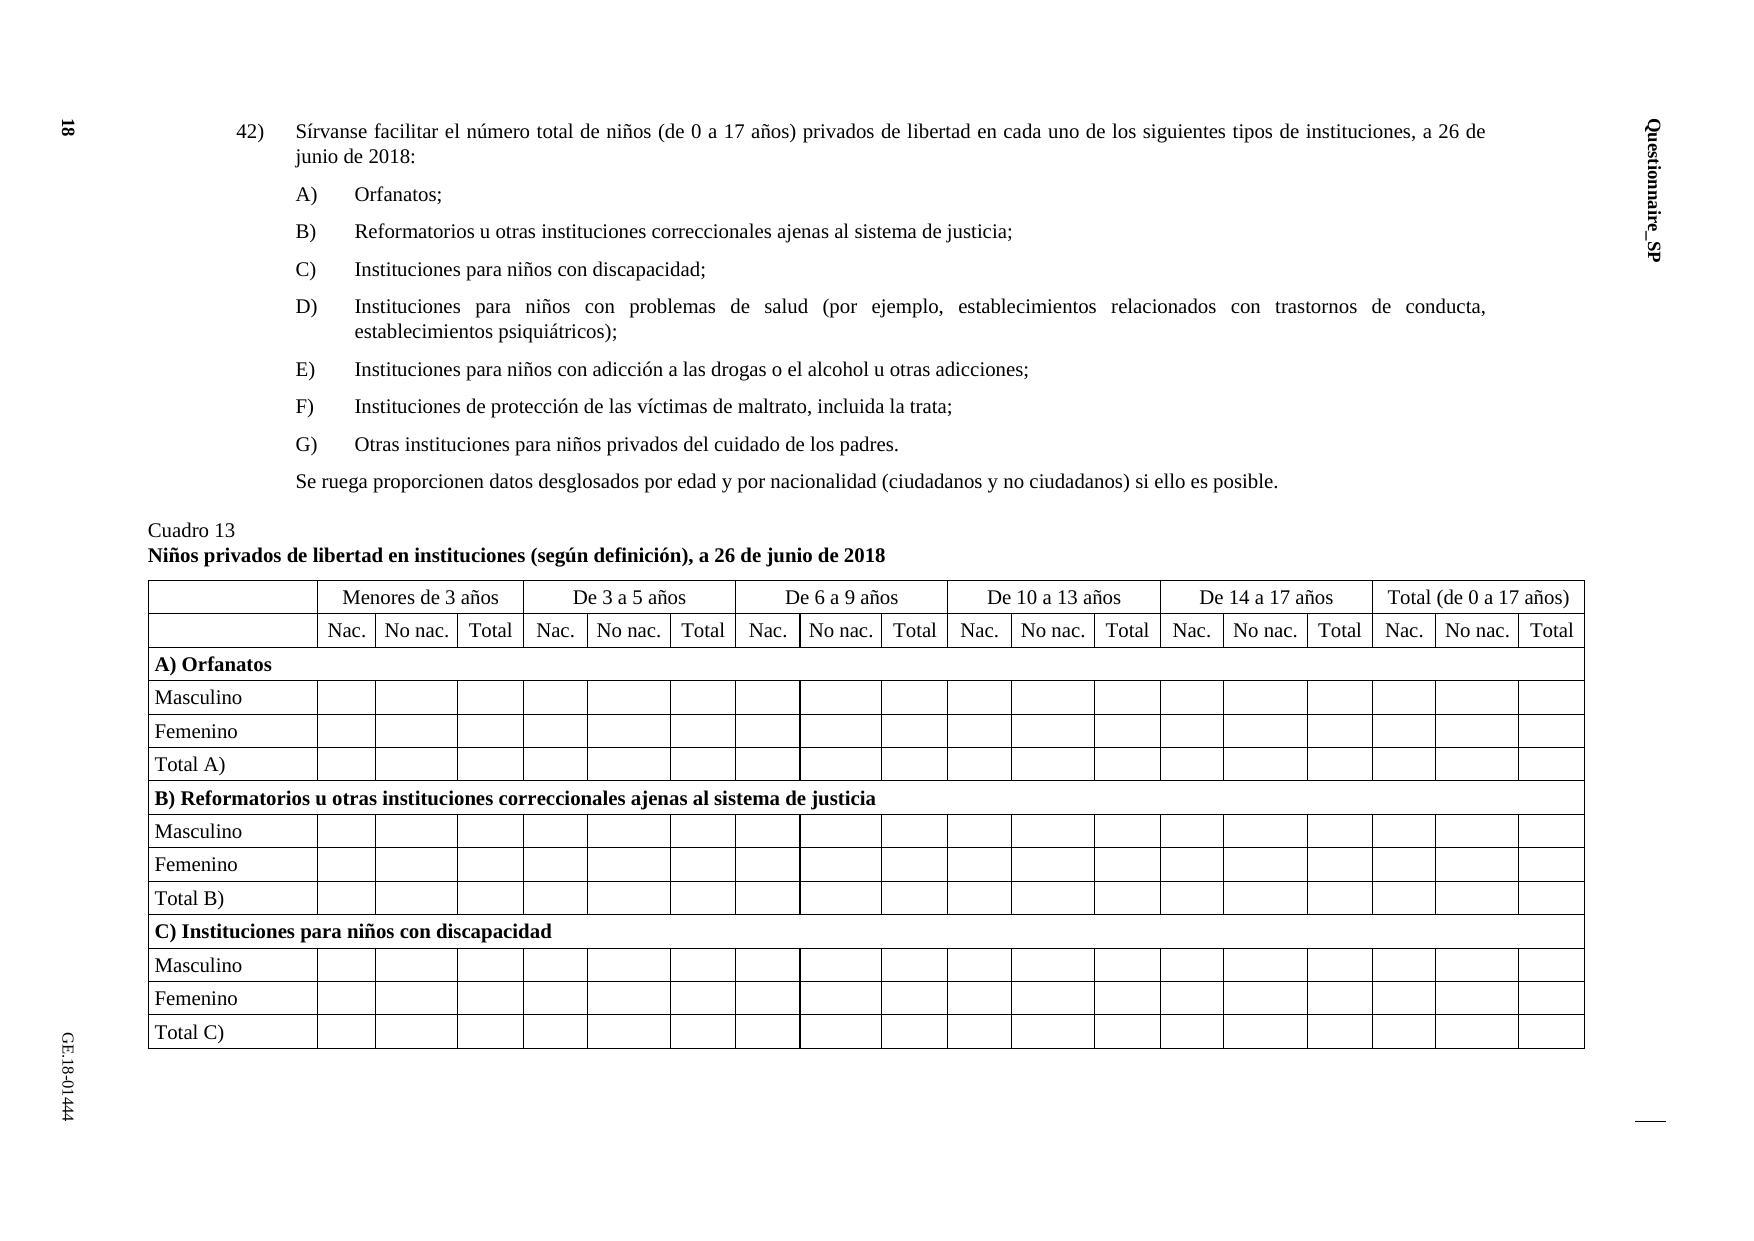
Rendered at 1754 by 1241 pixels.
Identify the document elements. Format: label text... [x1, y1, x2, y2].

table_cell [671, 748, 735, 780]
table_cell [524, 982, 587, 1014]
table_cell [1308, 681, 1372, 713]
table_cell [1095, 748, 1160, 780]
table_cell Nac. [948, 614, 1011, 647]
table_cell [801, 681, 881, 713]
table_cell Masculino [149, 681, 317, 713]
table_cell [588, 815, 670, 847]
table_cell [524, 748, 587, 780]
table_cell [524, 949, 587, 981]
table_cell Total C) [149, 1015, 317, 1048]
table_cell [376, 982, 457, 1014]
table_cell [1519, 882, 1584, 914]
table_cell [588, 1015, 670, 1048]
table_header [149, 581, 317, 613]
table_cell [736, 748, 799, 780]
table_header Total (de 0 a 17 años) [1373, 581, 1584, 613]
table_cell [1436, 982, 1518, 1014]
table_cell [376, 748, 457, 780]
table_cell [1519, 815, 1584, 847]
table_cell [376, 848, 457, 881]
table_cell [1161, 1015, 1223, 1048]
table_cell [736, 982, 799, 1014]
table_cell No nac. [1012, 614, 1094, 647]
table_cell [458, 815, 523, 847]
table_cell [1519, 715, 1584, 747]
table_cell C) Instituciones para niños con discapacidad [149, 915, 1584, 947]
table_cell [318, 681, 375, 713]
table_cell [1436, 882, 1518, 914]
table_cell [801, 715, 881, 747]
table_cell [1519, 1015, 1584, 1048]
table_cell [736, 949, 799, 981]
table_cell Nac. [736, 614, 799, 647]
table_cell [1373, 748, 1435, 780]
table_cell [1308, 982, 1372, 1014]
table_cell [882, 882, 947, 914]
table_cell [1436, 949, 1518, 981]
table_cell Total [1095, 614, 1160, 647]
table_cell [1436, 1015, 1518, 1048]
table_cell [948, 815, 1011, 847]
table_cell [801, 748, 881, 780]
table_cell [524, 1015, 587, 1048]
table_cell [1224, 748, 1307, 780]
table_cell [948, 681, 1011, 713]
table_cell [376, 1015, 457, 1048]
table_cell [1012, 882, 1094, 914]
table_cell Total [882, 614, 947, 647]
table_cell [948, 715, 1011, 747]
table_cell [1095, 949, 1160, 981]
table_cell [588, 681, 670, 713]
table_cell [1012, 715, 1094, 747]
table_cell Masculino [149, 949, 317, 981]
table_cell [948, 748, 1011, 780]
table_cell [524, 882, 587, 914]
table_cell [318, 715, 375, 747]
table_cell [1224, 815, 1307, 847]
table_cell [1519, 848, 1584, 881]
table_cell [458, 848, 523, 881]
table_cell [1373, 815, 1435, 847]
table_cell [801, 982, 881, 1014]
table_cell [882, 848, 947, 881]
table_cell Masculino [149, 815, 317, 847]
table_cell [671, 982, 735, 1014]
table_cell [1519, 681, 1584, 713]
table_header De 3 a 5 años [524, 581, 735, 613]
table_cell [588, 848, 670, 881]
table_cell [524, 815, 587, 847]
table_cell Total A) [149, 748, 317, 780]
text C) Instituciones para niños con discapacidad; [295, 256, 1488, 281]
table_cell [1095, 1015, 1160, 1048]
table_cell [1095, 681, 1160, 713]
table_cell [1373, 949, 1435, 981]
table_cell Total [671, 614, 735, 647]
table_cell [1519, 949, 1584, 981]
table_cell [318, 1015, 375, 1048]
table_cell Total [1308, 614, 1372, 647]
subtitle Cuadro 13 [148, 518, 1488, 542]
table_cell [948, 848, 1011, 881]
table_cell [1012, 1015, 1094, 1048]
table_cell [1308, 949, 1372, 981]
table_cell [671, 715, 735, 747]
table_cell [671, 949, 735, 981]
table_cell [318, 982, 375, 1014]
table_cell [1373, 882, 1435, 914]
table_cell [1373, 982, 1435, 1014]
table_cell [524, 848, 587, 881]
table_cell [882, 715, 947, 747]
text D) Instituciones para niños con problemas de salud (por ejemplo, establecimientos relacionados con trastornos de conducta, establecimientos psiquiátricos); [295, 293, 1488, 343]
table_cell [588, 715, 670, 747]
table_cell [882, 982, 947, 1014]
table_cell [882, 681, 947, 713]
table_cell [1373, 715, 1435, 747]
table_cell B) Reformatorios u otras instituciones correccionales ajenas al sistema de justicia [149, 781, 1584, 814]
table_cell [801, 1015, 881, 1048]
table_cell Total [1519, 614, 1584, 647]
table_cell [318, 815, 375, 847]
table_cell [1224, 982, 1307, 1014]
table_cell [948, 882, 1011, 914]
table_cell [801, 848, 881, 881]
table_cell [318, 748, 375, 780]
table_cell [1308, 1015, 1372, 1048]
table_cell [1519, 982, 1584, 1014]
table_cell [671, 681, 735, 713]
table_cell [376, 815, 457, 847]
table_cell [736, 1015, 799, 1048]
table_cell [882, 748, 947, 780]
table_cell [948, 949, 1011, 981]
table_cell Femenino [149, 848, 317, 881]
table_cell [524, 715, 587, 747]
table_cell [1308, 715, 1372, 747]
table_cell [1012, 748, 1094, 780]
table_cell [458, 1015, 523, 1048]
table_cell [1308, 748, 1372, 780]
table_cell [1308, 848, 1372, 881]
table_cell [458, 681, 523, 713]
table_cell [318, 882, 375, 914]
table_cell [1161, 681, 1223, 713]
table_cell [671, 1015, 735, 1048]
table_cell Nac. [524, 614, 587, 647]
table_cell [1436, 715, 1518, 747]
table_header Menores de 3 años [318, 581, 523, 613]
table_cell No nac. [801, 614, 881, 647]
table_cell [458, 748, 523, 780]
table_cell [671, 848, 735, 881]
table_cell [1161, 982, 1223, 1014]
table_cell [671, 882, 735, 914]
table_cell [318, 848, 375, 881]
text A) Orfanatos; [295, 181, 1488, 206]
table_cell [1095, 848, 1160, 881]
table_cell [1308, 815, 1372, 847]
table_cell [1436, 815, 1518, 847]
text B) Reformatorios u otras instituciones correccionales ajenas al sistema de justicia; [295, 218, 1488, 243]
table_cell [1161, 848, 1223, 881]
table_cell [1012, 815, 1094, 847]
text G) Otras instituciones para niños privados del cuidado de los padres. [295, 431, 1488, 456]
table_cell [376, 715, 457, 747]
table_cell [458, 982, 523, 1014]
table_cell [671, 815, 735, 847]
table_header De 14 a 17 años [1161, 581, 1372, 613]
table_cell [801, 815, 881, 847]
table_cell [1224, 1015, 1307, 1048]
table_cell A) Orfanatos [149, 648, 1584, 680]
table_cell [736, 848, 799, 881]
table_cell Nac. [318, 614, 375, 647]
table_cell [1161, 748, 1223, 780]
text F) Instituciones de protección de las víctimas de maltrato, incluida la trata; [295, 393, 1488, 418]
table_header De 6 a 9 años [736, 581, 947, 613]
table_cell [1095, 715, 1160, 747]
table_cell [1224, 882, 1307, 914]
table_cell [1308, 882, 1372, 914]
table_cell [1012, 982, 1094, 1014]
table_cell [1012, 949, 1094, 981]
table_cell No nac. [376, 614, 457, 647]
table_cell [882, 1015, 947, 1048]
table_cell [882, 949, 947, 981]
table_cell [376, 949, 457, 981]
table_cell [1161, 815, 1223, 847]
text 42) Sírvanse facilitar el número total de niños (de 0 a 17 años) privados de libertad en cada uno de los siguientes tipos de instituciones, a 26 de junio de 2018: [236, 118, 1488, 168]
table_cell [1373, 848, 1435, 881]
table_cell [458, 715, 523, 747]
table_cell [1436, 748, 1518, 780]
text Se ruega proporcionen datos desglosados por edad y por nacionalidad (ciudadanos y no ciudadanos) si ello es posible. [295, 468, 1488, 493]
table_cell No nac. [1436, 614, 1518, 647]
table_cell Nac. [1373, 614, 1435, 647]
table_header De 10 a 13 años [948, 581, 1160, 613]
table_cell [1161, 715, 1223, 747]
text E) Instituciones para niños con adicción a las drogas o el alcohol u otras adicciones; [295, 356, 1488, 381]
table_cell Nac. [1161, 614, 1223, 647]
table_cell [1436, 681, 1518, 713]
table_cell [588, 949, 670, 981]
table_cell [458, 949, 523, 981]
table_cell Total [458, 614, 523, 647]
table_cell [1095, 815, 1160, 847]
text Niños privados de libertad en instituciones (según definición), a 26 de junio de 2018 [148, 542, 1488, 567]
table_cell [882, 815, 947, 847]
table_cell [1161, 949, 1223, 981]
table_cell [948, 1015, 1011, 1048]
table_cell [524, 681, 587, 713]
table_cell [1224, 949, 1307, 981]
table_cell Total B) [149, 882, 317, 914]
table_cell Femenino [149, 715, 317, 747]
table_cell Femenino [149, 982, 317, 1014]
table_cell No nac. [1224, 614, 1307, 647]
table_cell [736, 681, 799, 713]
table_cell [318, 949, 375, 981]
table_cell [1436, 848, 1518, 881]
table_cell No nac. [588, 614, 670, 647]
table_cell [801, 949, 881, 981]
table_cell [948, 982, 1011, 1014]
table_cell [1224, 715, 1307, 747]
table_cell [1224, 848, 1307, 881]
table_cell [1519, 748, 1584, 780]
table_cell [458, 882, 523, 914]
table_cell [1012, 848, 1094, 881]
table_cell [588, 748, 670, 780]
table_cell [588, 982, 670, 1014]
table_cell [1095, 982, 1160, 1014]
table_cell [1161, 882, 1223, 914]
table_cell [376, 882, 457, 914]
table_cell [588, 882, 670, 914]
table_cell [801, 882, 881, 914]
table_cell [736, 715, 799, 747]
table_cell [1373, 681, 1435, 713]
table_cell [1012, 681, 1094, 713]
table_cell [736, 815, 799, 847]
table_cell [1224, 681, 1307, 713]
table_cell [376, 681, 457, 713]
table_cell [1095, 882, 1160, 914]
table_cell [149, 614, 317, 647]
table_cell [1373, 1015, 1435, 1048]
table_cell [736, 882, 799, 914]
